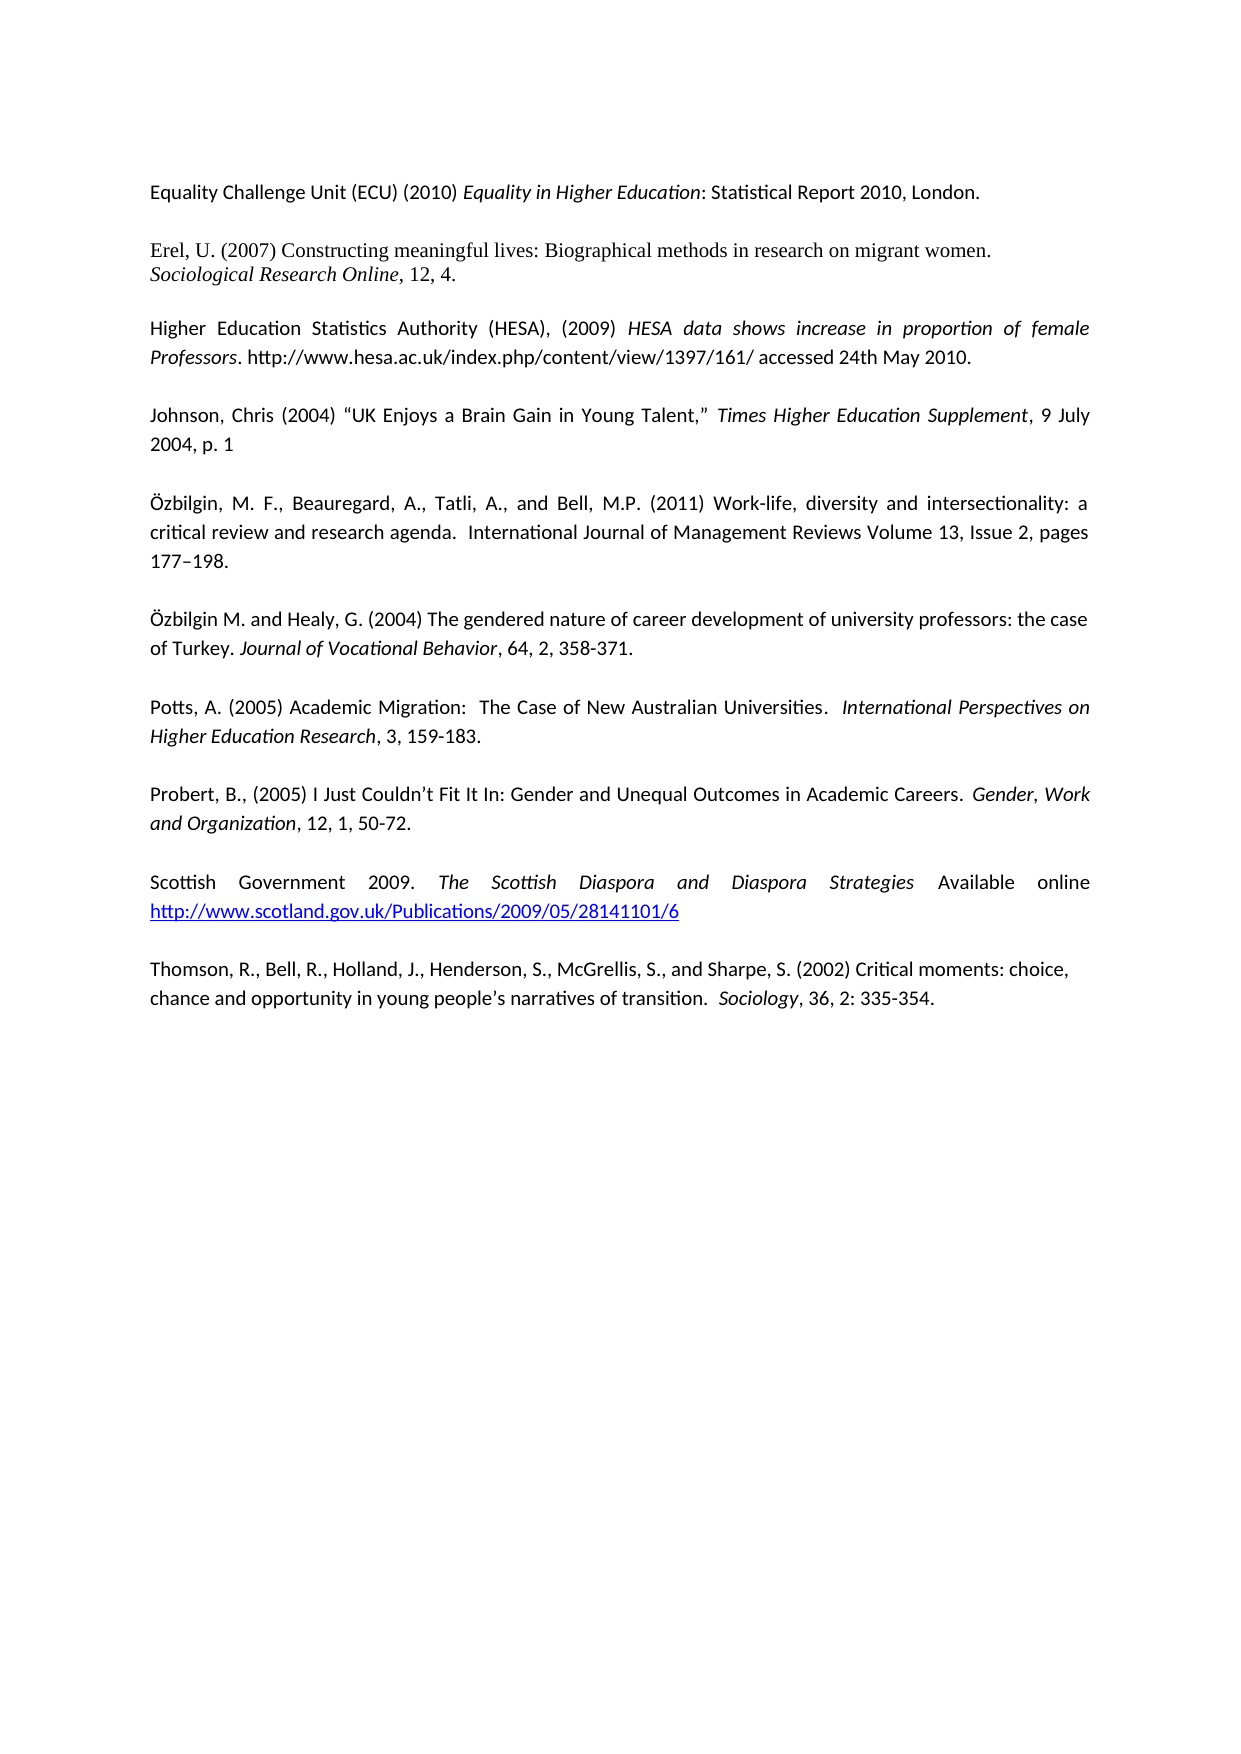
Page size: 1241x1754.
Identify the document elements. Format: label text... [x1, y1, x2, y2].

text Higher Education Statistics Authority (HESA), (2009) HESA data shows increase in proportion of female Professors. http://www.hesa.ac.uk/index.php/content/view/1397/161/ accessed 24th May 2010. [150, 315, 1090, 369]
text Erel, U. (2007) Constructing meaningful lives: Biographical methods in research on migrant women. Sociological Research Online, 12, 4. [150, 237, 1090, 286]
text Özbilgin M. and Healy, G. (2004) The gendered nature of career development of university professors: the case of Turkey. Journal of Vocational Behavior, 64, 2, 358-371. [150, 606, 1090, 661]
text Potts, A. (2005) Academic Migration: The Case of New Australian Universities. International Perspectives on Higher Education Research, 3, 159-183. [150, 694, 1090, 748]
text Özbilgin, M. F., Beauregard, A., Tatli, A., and Bell, M.P. (2011) Work-life, diversity and intersectionality: a critical review and research agenda. International Journal of Management Reviews Volume 13, Issue 2, pages 177–198. [150, 490, 1090, 573]
text Thomson, R., Bell, R., Holland, J., Henderson, S., McGrellis, S., and Sharpe, S. (2002) Critical moments: choice, chance and opportunity in young people’s narratives of transition. Sociology, 36, 2: 335-354. [150, 956, 1090, 1011]
text Equality Challenge Unit (ECU) (2010) Equality in Higher Education: Statistical Report 2010, London. [150, 179, 1090, 204]
text Scottish Government 2009. The Scottish Diaspora and Diaspora Strategies Available online http://www.scotland.gov.uk/Publications/2009/05/28141101/6 [150, 869, 1090, 923]
text Johnson, Chris (2004) “UK Enjoys a Brain Gain in Young Talent,” Times Higher Education Supplement, 9 July 2004, p. 1 [150, 402, 1090, 457]
text Probert, B., (2005) I Just Couldn’t Fit It In: Gender and Unequal Outcomes in Academic Careers. Gender, Work and Organization, 12, 1, 50-72. [150, 781, 1090, 836]
